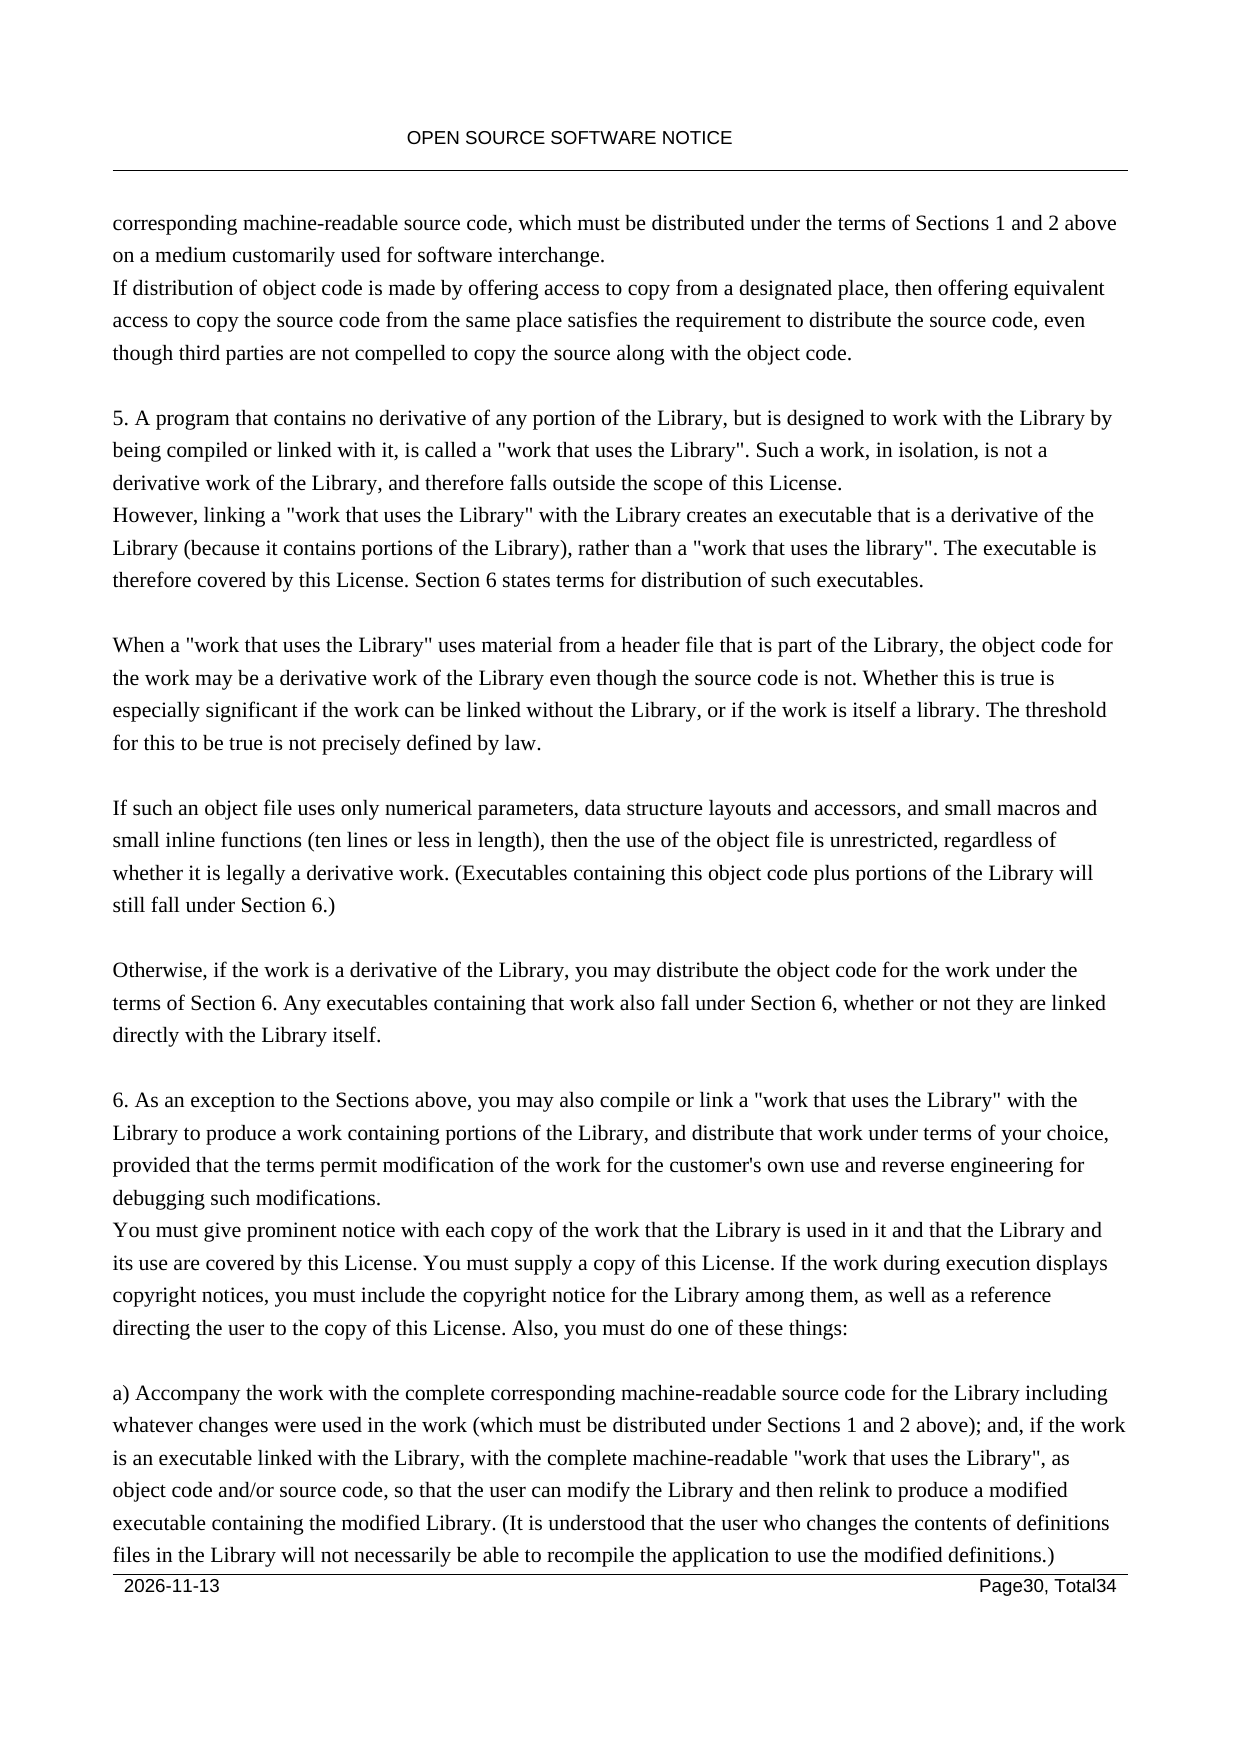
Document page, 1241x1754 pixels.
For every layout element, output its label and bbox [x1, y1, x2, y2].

text [112, 206, 1128, 1571]
